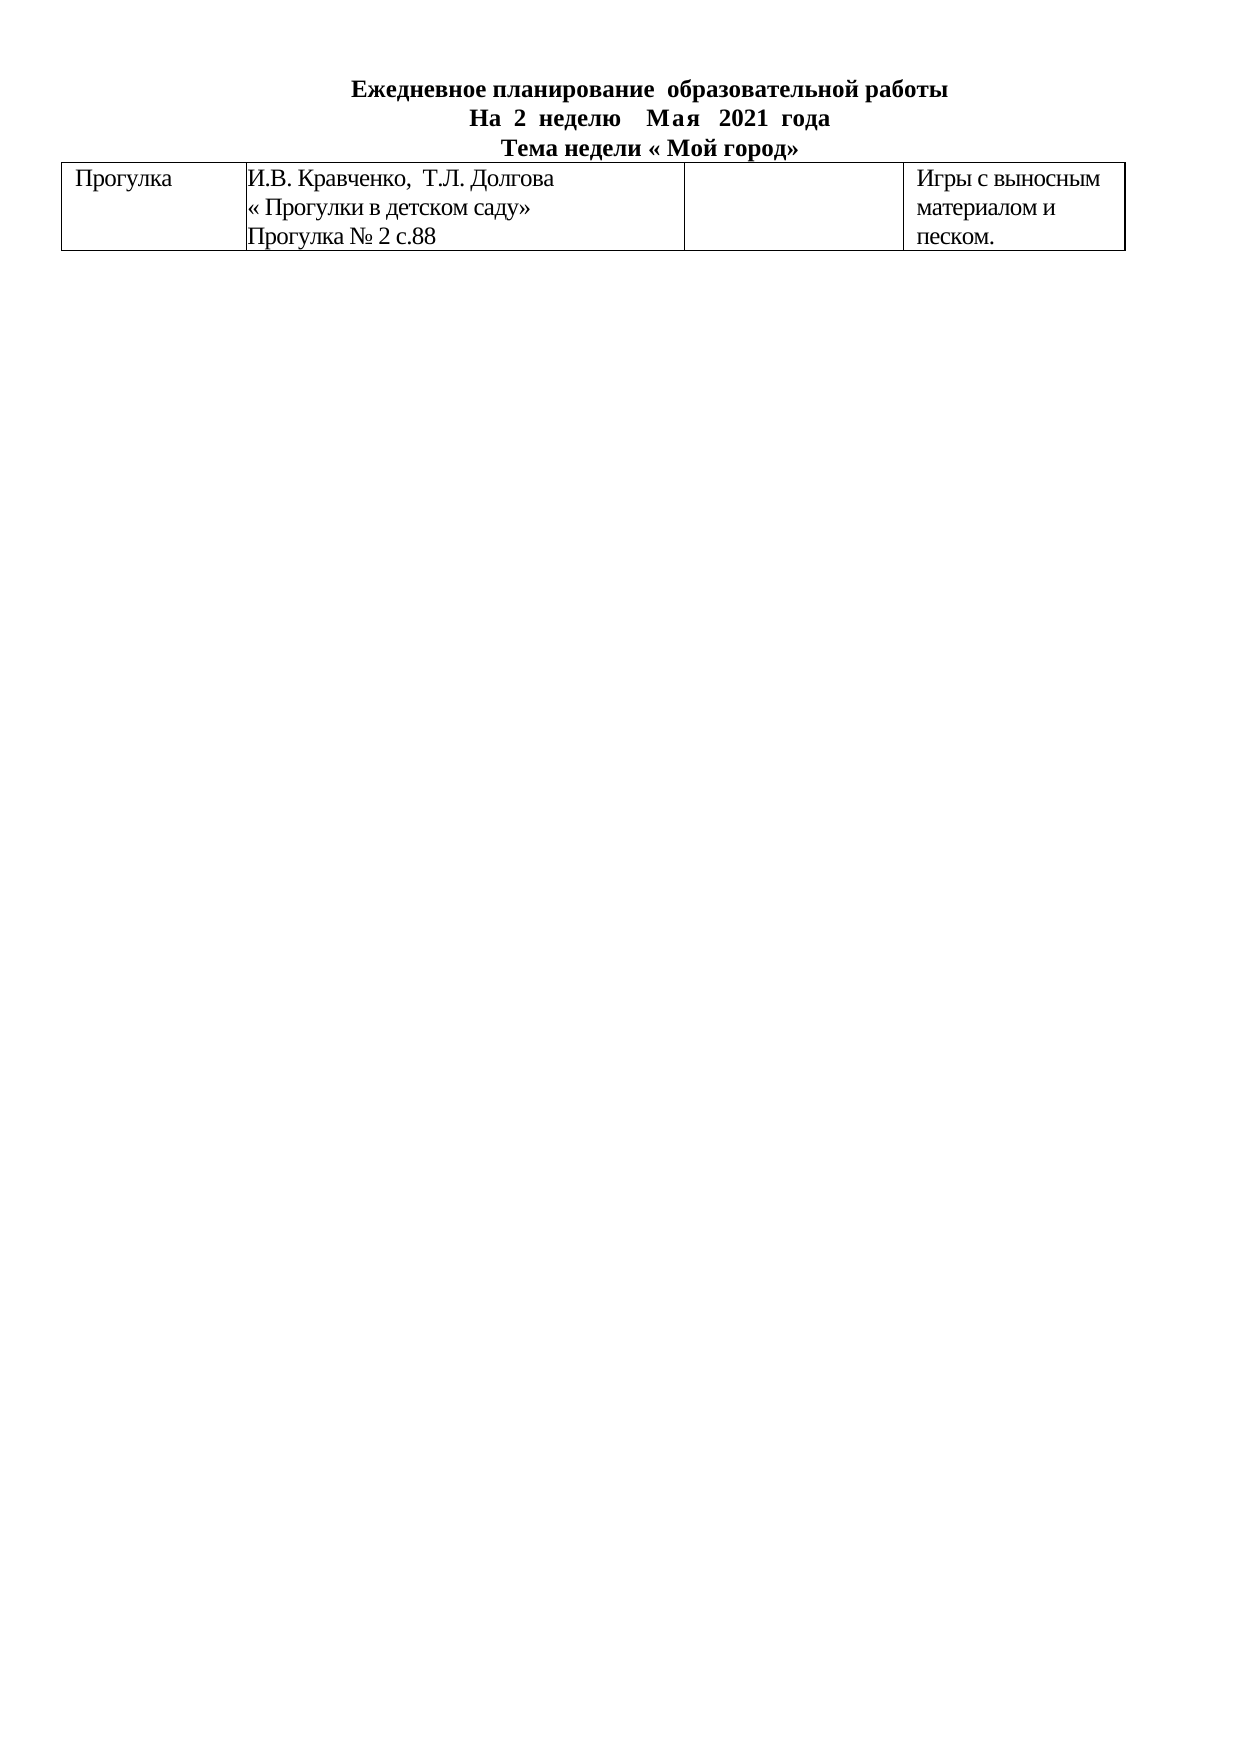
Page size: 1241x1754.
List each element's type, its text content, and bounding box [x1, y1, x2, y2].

table_cell Игры с выносным материалом и песком. [904, 163, 1124, 249]
table_cell Прогулка [62, 163, 246, 249]
table_cell И.В. Кравченко, Т.Л. Долгова « Прогулки в детском саду» Прогулка № 2 с.88 [247, 163, 684, 249]
table_cell [685, 163, 903, 249]
